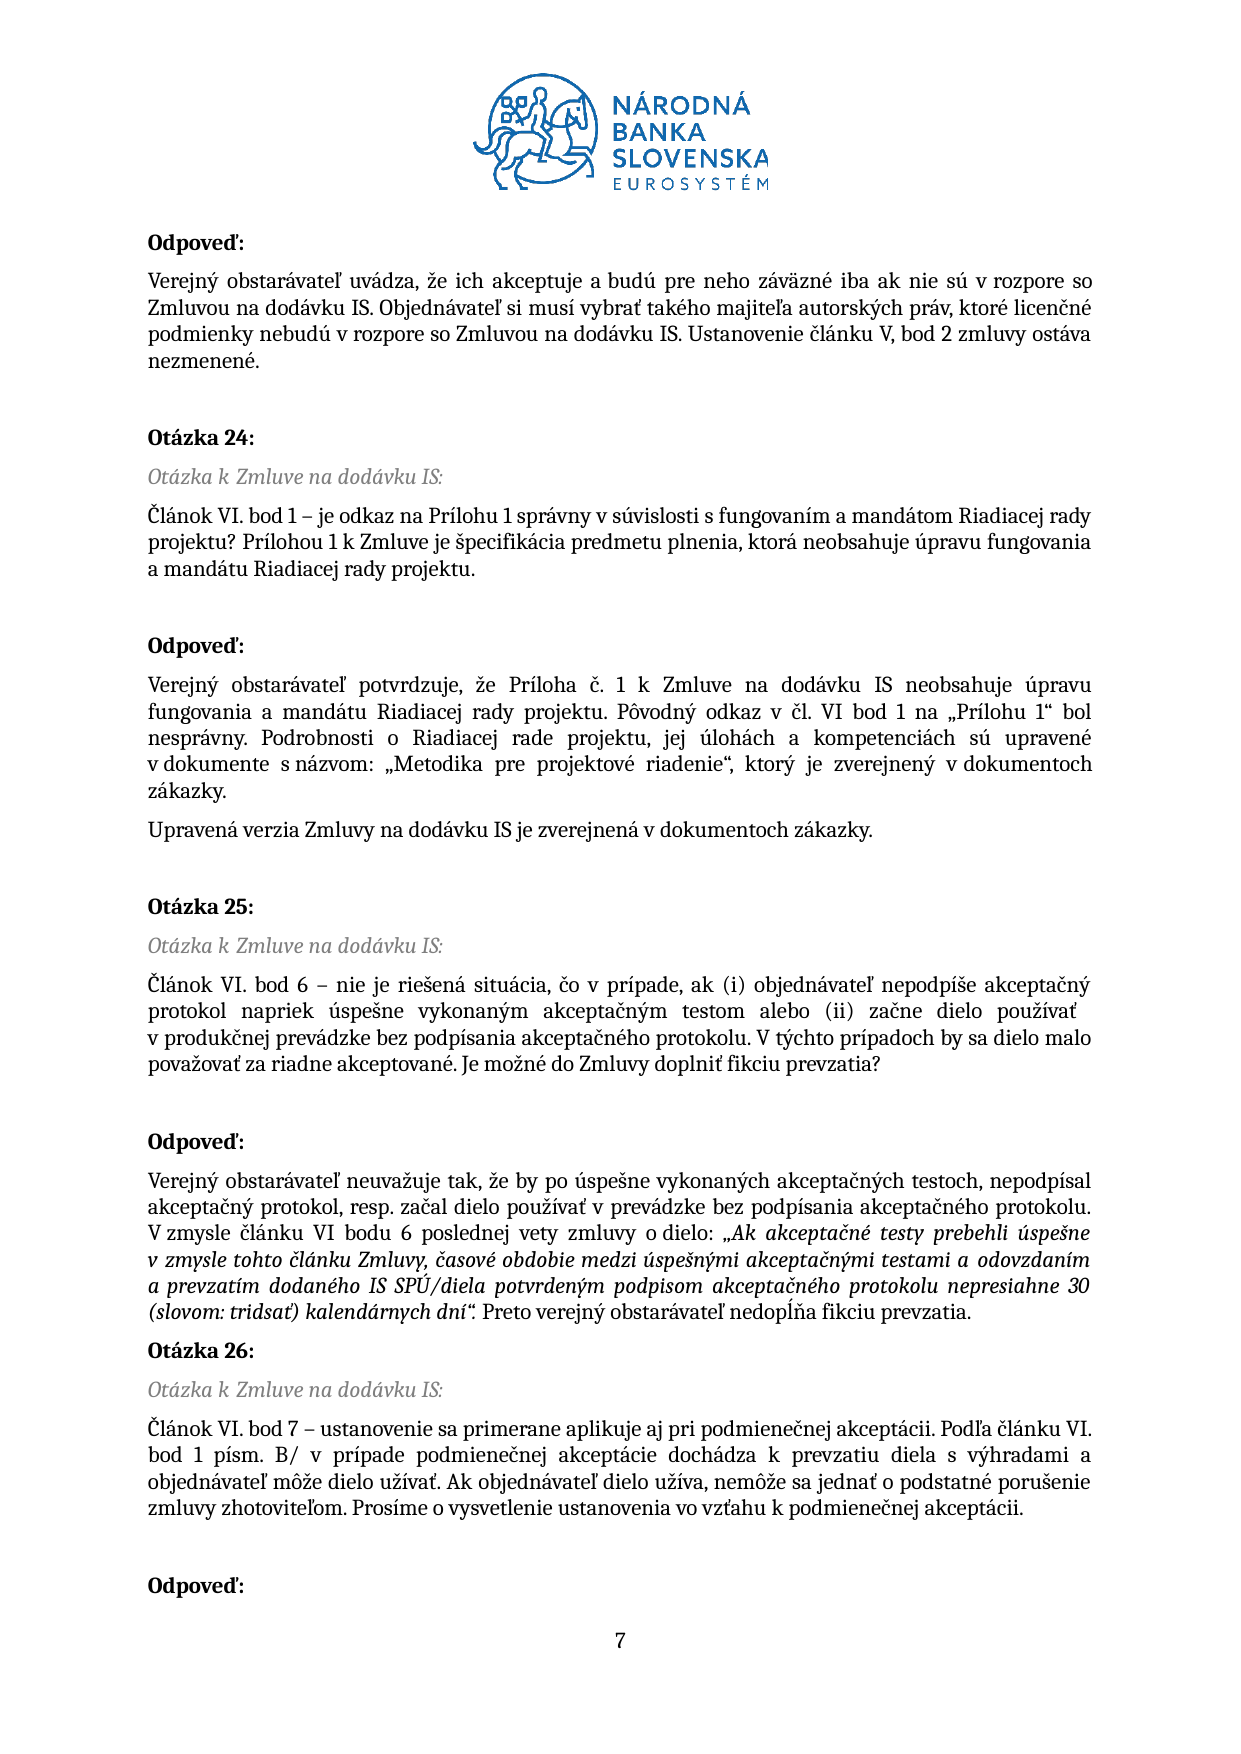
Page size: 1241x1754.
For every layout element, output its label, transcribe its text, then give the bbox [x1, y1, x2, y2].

text Verejný obstarávateľ potvrdzuje, že Príloha č. 1 k Zmluve na dodávku IS neobsahuje úpravu fungovania a mandátu Riadiacej rady projektu. Pôvodný odkaz v čl. VI bod 1 na „Prílohu 1“ bol nesprávny. Podrobnosti o Riadiacej rade projektu, jej úlohách a kompetenciách sú upravené v dokumente s názvom: „Metodika pre projektové riadenie“, ktorý je zverejnený v dokumentoch zákazky. [148, 672, 1093, 804]
text Odpoveď: [148, 633, 1093, 659]
text Článok VI. bod 6 – nie je riešená situácia, čo v prípade, ak (i) objednávateľ nepodpíše akceptačný protokol napriek úspešne vykonaným akceptačným testom alebo (ii) začne dielo používať v produkčnej prevádzke bez podpísania akceptačného protokolu. V týchto prípadoch by sa dielo malo považovať za riadne akceptované. Je možné do Zmluvy doplniť fikciu prevzatia? [148, 972, 1093, 1077]
text Odpoveď: [148, 1572, 1093, 1599]
picture [472, 73, 768, 191]
text Odpoveď: [148, 229, 1093, 256]
text Článok VI. bod 1 – je odkaz na Prílohu 1 správny v súvislosti s fungovaním a mandátom Riadiacej rady projektu? Prílohou 1 k Zmluve je špecifikácia predmetu plnenia, ktorá neobsahuje úpravu fungovania a mandátu Riadiacej rady projektu. [148, 503, 1093, 582]
text Otázka k Zmluve na dodávku IS: [148, 464, 1093, 490]
text Otázka 26: [148, 1338, 1093, 1364]
text Článok VI. bod 7 – ustanovenie sa primerane aplikuje aj pri podmienečnej akceptácii. Podľa článku VI. bod 1 písm. B/ v prípade podmienečnej akceptácie dochádza k prevzatiu diela s výhradami a objednávateľ môže dielo užívať. Ak objednávateľ dielo užíva, nemôže sa jednať o podstatné porušenie zmluvy zhotoviteľom. Prosíme o vysvetlenie ustanovenia vo vzťahu k podmienečnej akceptácii. [148, 1416, 1093, 1521]
text Verejný obstarávateľ uvádza, že ich akceptuje a budú pre neho záväzné iba ak nie sú v rozpore so Zmluvou na dodávku IS. Objednávateľ si musí vybrať takého majiteľa autorských práv, ktoré licenčné podmienky nebudú v rozpore so Zmluvou na dodávku IS. Ustanovenie článku V, bod 2 zmluvy ostáva nezmenené. [148, 268, 1093, 374]
text Odpoveď: [148, 1128, 1093, 1155]
text Otázka 24: [148, 425, 1093, 451]
text Otázka k Zmluve na dodávku IS: [148, 1377, 1093, 1403]
list Verejný obstarávateľ neuvažuje tak, že by po úspešne vykonaných akceptačných testoch, nepodpísal akceptačný protokol, resp. začal dielo používať v prevádzke bez podpísania akceptačného protokolu. V zmysle článku VI bodu 6 poslednej vety zmluvy o dielo: „Ak akceptačné testy prebehli úspešne v zmysle tohto článku Zmluvy, časové obdobie medzi úspešnými akceptačnými testami a odovzdaním a prevzatím dodaného IS SPÚ/diela potvrdeným podpisom akceptačného protokolu nepresiahne 30 (slovom: tridsať) kalendárnych dní“. Preto verejný obstarávateľ nedopĺňa fikciu prevzatia. [148, 1167, 1093, 1326]
text Otázka k Zmluve na dodávku IS: [148, 933, 1093, 959]
text Upravená verzia Zmluvy na dodávku IS je zverejnená v dokumentoch zákazky. [148, 816, 1093, 843]
text Otázka 25: [148, 894, 1093, 920]
